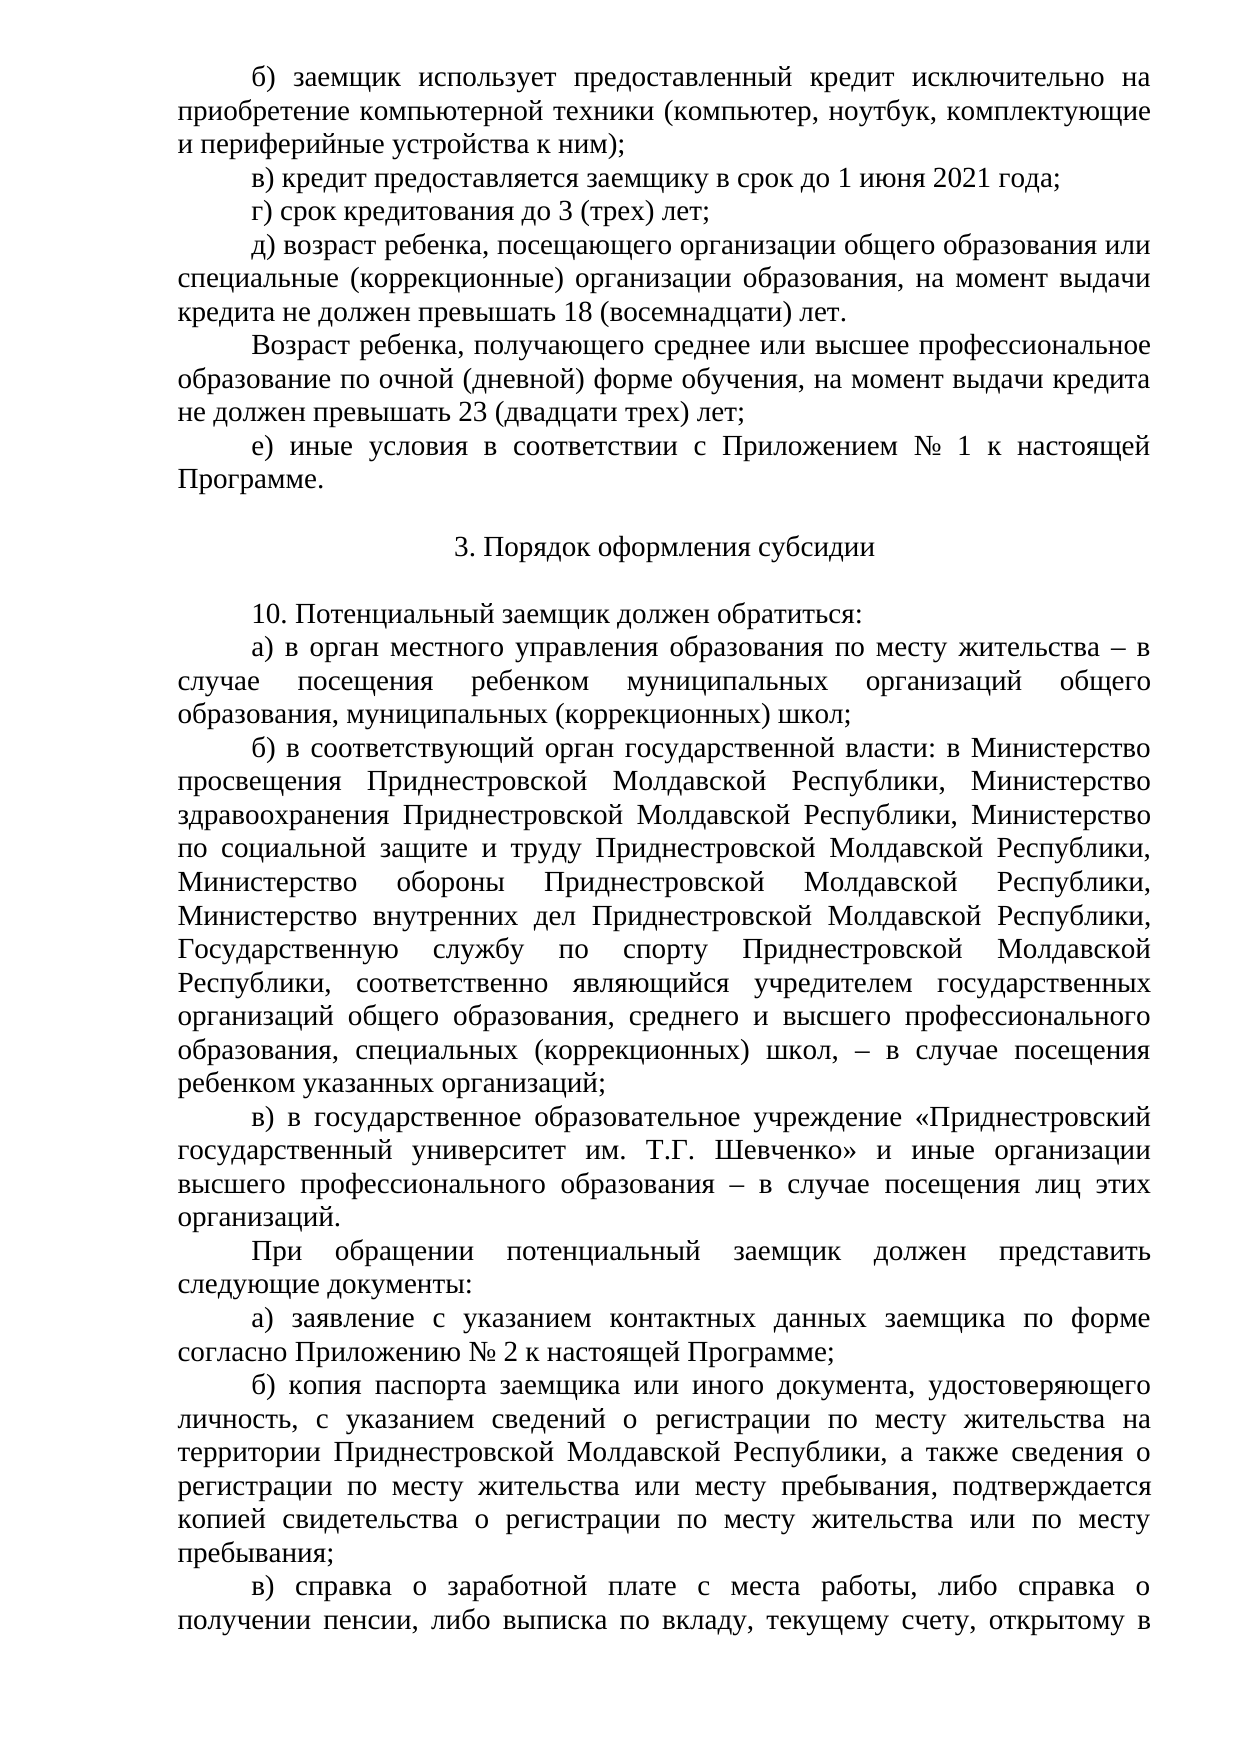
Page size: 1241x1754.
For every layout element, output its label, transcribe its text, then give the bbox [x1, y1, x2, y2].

text 3. Порядок оформления субсидии [177, 529, 1152, 562]
text б) в соответствующий орган государственной власти: в Министерство просвещения Приднестровской Молдавской Республики, Министерство здравоохранения Приднестровской Молдавской Республики, Министерство по социальной защите и труду Приднестровской Молдавской Республики, Министерство обороны Приднестровской Молдавской Республики, Министерство внутренних дел Приднестровской Молдавской Республики, Государственную службу по спорту Приднестровской Молдавской Республики, соответственно являющийся учредителем государственных организаций общего образования, среднего и высшего профессионального образования, специальных (коррекционных) школ, – в случае посещения ребенком указанных организаций; [177, 730, 1152, 1099]
text Возраст ребенка, получающего среднее или высшее профессиональное образование по очной (дневной) форме обучения, на момент выдачи кредита не должен превышать 23 (двадцати трех) лет; [177, 327, 1152, 428]
text д) возраст ребенка, посещающего организации общего образования или специальные (коррекционные) организации образования, на момент выдачи кредита не должен превышать 18 (восемнадцати) лет. [177, 227, 1152, 327]
text а) в орган местного управления образования по месту жительства – в случае посещения ребенком муниципальных организаций общего образования, муниципальных (коррекционных) школ; [177, 629, 1152, 730]
text в) кредит предоставляется заемщику в срок до 1 июня 2021 года; [177, 160, 1152, 193]
text При обращении потенциальный заемщик должен представить следующие документы: [177, 1233, 1152, 1300]
text е) иные условия в соответствии с Приложением № 1 к настоящей Программе. [177, 428, 1152, 495]
text 10. Потенциальный заемщик должен обратиться: [177, 596, 1152, 629]
text б) заемщик использует предоставленный кредит исключительно на приобретение компьютерной техники (компьютер, ноутбук, комплектующие и периферийные устройства к ним); [177, 59, 1152, 160]
text а) заявление с указанием контактных данных заемщика по форме согласно Приложению № 2 к настоящей Программе; [177, 1300, 1152, 1367]
text б) копия паспорта заемщика или иного документа, удостоверяющего личность, с указанием сведений о регистрации по месту жительства на территории Приднестровской Молдавской Республики, а также сведения о регистрации по месту жительства или месту пребывания, подтверждается копией свидетельства о регистрации по месту жительства или по месту пребывания; [177, 1367, 1152, 1568]
text г) срок кредитования до 3 (трех) лет; [177, 193, 1152, 227]
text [177, 1568, 1152, 1636]
text в) в государственное образовательное учреждение «Приднестровский государственный университет им. Т.Г. Шевченко» и иные организации высшего профессионального образования – в случае посещения лиц этих организаций. [177, 1099, 1152, 1233]
